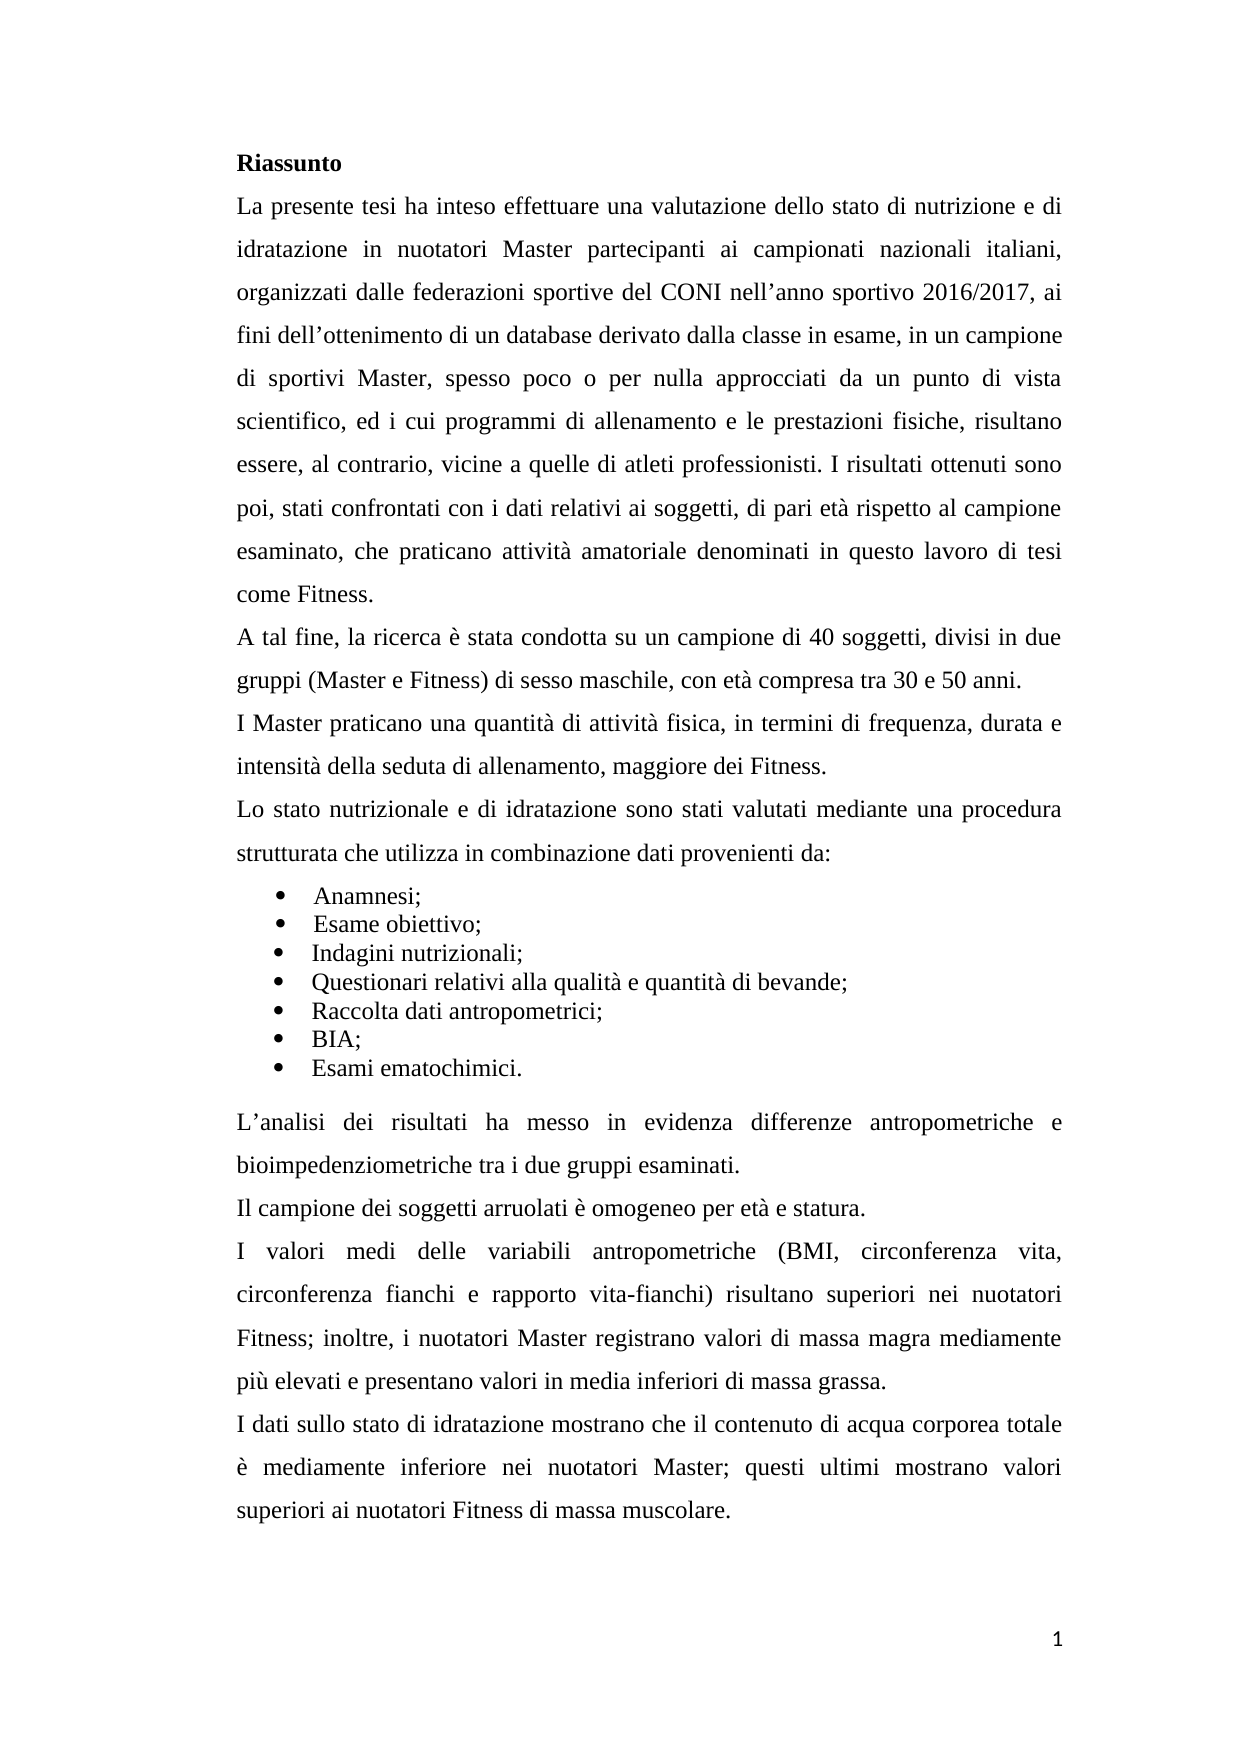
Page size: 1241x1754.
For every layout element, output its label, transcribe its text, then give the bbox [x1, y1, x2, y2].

text I dati sullo stato di idratazione mostrano che il contenuto di acqua corporea totale è mediamente inferiore nei nuotatori Master; questi ultimi mostrano valori superiori ai nuotatori Fitness di massa muscolare. [236, 1409, 1063, 1524]
list Raccolta dati antropometrici; [274, 996, 1063, 1024]
list Esame obiettivo; [276, 909, 1063, 938]
list Indagini nutrizionali; [274, 938, 1063, 967]
list Questionari relativi alla qualità e quantità di bevande; [274, 967, 1063, 996]
list BIA; [274, 1024, 1063, 1053]
text Riassunto [236, 148, 1063, 176]
text L’analisi dei risultati ha messo in evidenza differenze antropometriche e bioimpedenziometriche tra i due gruppi esaminati. [236, 1107, 1063, 1179]
text Il campione dei soggetti arruolati è omogeneo per età e statura. [236, 1193, 1063, 1222]
list Esami ematochimici. [274, 1053, 1063, 1082]
list Anamnesi; [276, 881, 1063, 909]
text La presente tesi ha inteso effettuare una valutazione dello stato di nutrizione e di idratazione in nuotatori Master partecipanti ai campionati nazionali italiani, organizzati dalle federazioni sportive del CONI nell’anno sportivo 2016/2017, ai fini dell’ottenimento di un database derivato dalla classe in esame, in un campione di sportivi Master, spesso poco o per nulla approcciati da un punto di vista scientifico, ed i cui programmi di allenamento e le prestazioni fisiche, risultano essere, al contrario, vicine a quelle di atleti professionisti. I risultati ottenuti sono poi, stati confrontati con i dati relativi ai soggetti, di pari età rispetto al campione esaminato, che praticano attività amatoriale denominati in questo lavoro di tesi come Fitness. A tal fine, la ricerca è stata condotta su un campione di 40 soggetti, divisi in due gruppi (Master e Fitness) di sesso maschile, con età compresa tra 30 e 50 anni. I Master praticano una quantità di attività fisica, in termini di frequenza, durata e intensità della seduta di allenamento, maggiore dei Fitness. Lo stato nutrizionale e di idratazione sono stati valutati mediante una procedura strutturata che utilizza in combinazione dati provenienti da: [236, 191, 1063, 866]
text I valori medi delle variabili antropometriche (BMI, circonferenza vita, circonferenza fianchi e rapporto vita-fianchi) risultano superiori nei nuotatori Fitness; inoltre, i nuotatori Master registrano valori di massa magra mediamente più elevati e presentano valori in media inferiori di massa grassa. [236, 1236, 1063, 1394]
